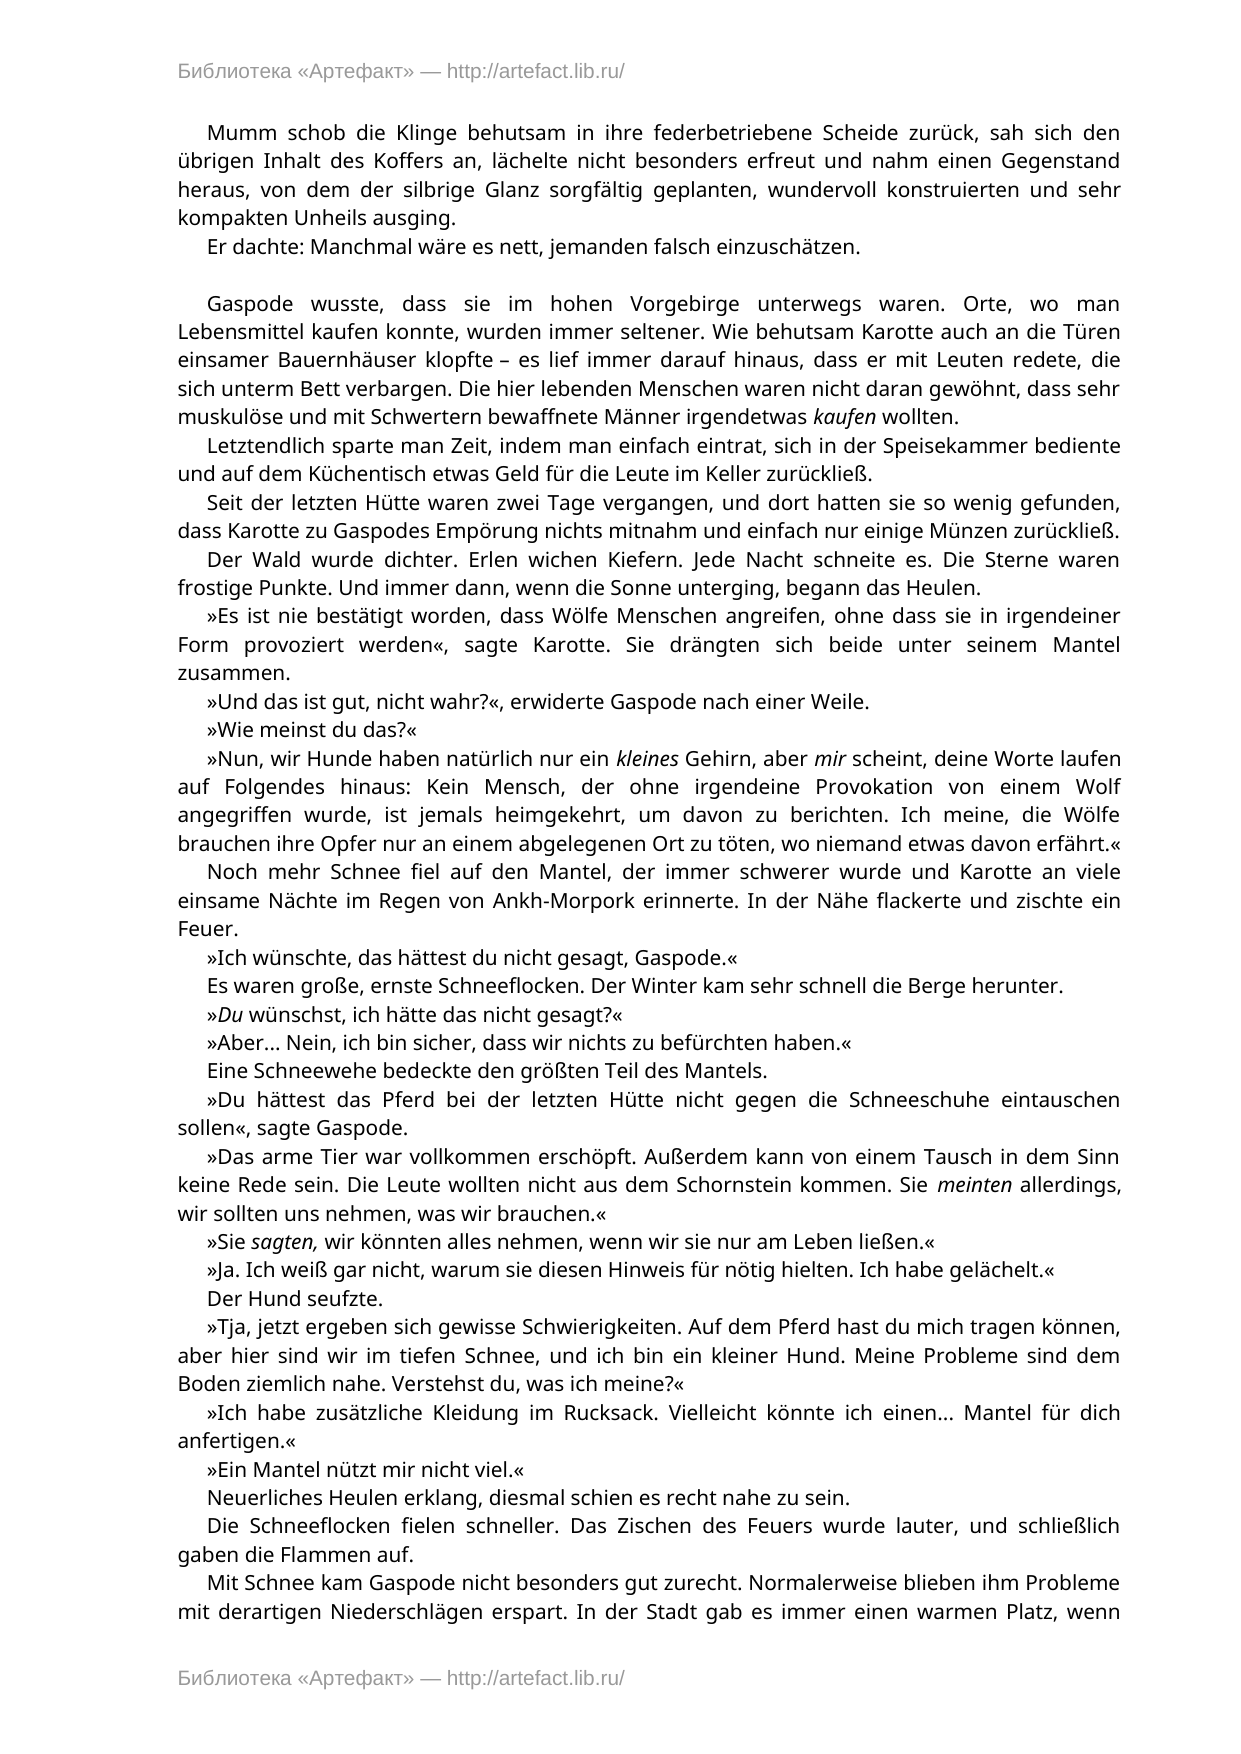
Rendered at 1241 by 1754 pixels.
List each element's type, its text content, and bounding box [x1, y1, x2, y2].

text »Du wünschst, ich hätte das nicht gesagt?« [177, 1000, 1122, 1028]
text »Ich wünschte, das hättest du nicht gesagt, Gaspode.« [177, 943, 1122, 971]
text Die Schneeflocken fielen schneller. Das Zischen des Feuers wurde lauter, und schließlich gaben die Flammen auf. [177, 1512, 1122, 1568]
text Letztendlich sparte man Zeit, indem man einfach eintrat, sich in der Speisekammer bediente und auf dem Küchentisch etwas Geld für die Leute im Keller zurückließ. [177, 431, 1122, 488]
text Gaspode wusste, dass sie im hohen Vorgebirge unterwegs waren. Orte, wo man Lebensmittel kaufen konnte, wurden immer seltener. Wie behutsam Karotte auch an die Türen einsamer Bauernhäuser klopfte – es lief immer darauf hinaus, dass er mit Leuten redete, die sich unterm Bett verbargen. Die hier lebenden Menschen waren nicht daran gewöhnt, dass sehr muskulöse und mit Schwertern bewaffnete Männer irgendetwas kaufen wollten. [177, 289, 1122, 431]
text Es waren große, ernste Schneeflocken. Der Winter kam sehr schnell die Berge herunter. [177, 971, 1122, 1000]
text Noch mehr Schnee fiel auf den Mantel, der immer schwerer wurde und Karotte an viele einsame Nächte im Regen von Ankh-Morpork erinnerte. In der Nähe flackerte und zischte ein Feuer. [177, 857, 1122, 943]
text Eine Schneewehe bedeckte den größten Teil des Mantels. [177, 1057, 1122, 1085]
text »Nun, wir Hunde haben natürlich nur ein kleines Gehirn, aber mir scheint, deine Worte laufen auf Folgendes hinaus: Kein Mensch, der ohne irgendeine Provokation von einem Wolf angegriffen wurde, ist jemals heimgekehrt, um davon zu berichten. Ich meine, die Wölfe brauchen ihre Opfer nur an einem abgelegenen Ort zu töten, wo niemand etwas davon erfährt.« [177, 744, 1122, 857]
text Seit der letzten Hütte waren zwei Tage vergangen, und dort hatten sie so wenig gefunden, dass Karotte zu Gaspodes Empörung nichts mitnahm und einfach nur einige Münzen zurückließ. [177, 488, 1122, 545]
text Mumm schob die Klinge behutsam in ihre federbetriebene Scheide zurück, sah sich den übrigen Inhalt des Koffers an, lächelte nicht besonders erfreut und nahm einen Gegenstand heraus, von dem der silbrige Glanz sorgfältig geplanten, wundervoll konstruierten und sehr kompakten Unheils ausging. [177, 118, 1122, 232]
text »Du hättest das Pferd bei der letzten Hütte nicht gegen die Schneeschuhe eintauschen sollen«, sagte Gaspode. [177, 1085, 1122, 1142]
text Neuerliches Heulen erklang, diesmal schien es recht nahe zu sein. [177, 1483, 1122, 1512]
text »Ein Mantel nützt mir nicht viel.« [177, 1455, 1122, 1483]
text »Aber... Nein, ich bin sicher, dass wir nichts zu befürchten haben.« [177, 1028, 1122, 1057]
text »Sie sagten, wir könnten alles nehmen, wenn wir sie nur am Leben ließen.« [177, 1227, 1122, 1256]
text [177, 1568, 1122, 1625]
text »Und das ist gut, nicht wahr?«, erwiderte Gaspode nach einer Weile. [177, 687, 1122, 715]
text »Tja, jetzt ergeben sich gewisse Schwierigkeiten. Auf dem Pferd hast du mich tragen können, aber hier sind wir im tiefen Schnee, und ich bin ein kleiner Hund. Meine Probleme sind dem Boden ziemlich nahe. Verstehst du, was ich meine?« [177, 1312, 1122, 1398]
text Er dachte: Manchmal wäre es nett, jemanden falsch einzuschätzen. [177, 232, 1122, 260]
text »Es ist nie bestätigt worden, dass Wölfe Menschen angreifen, ohne dass sie in irgendeiner Form provoziert werden«, sagte Karotte. Sie drängten sich beide unter seinem Mantel zusammen. [177, 602, 1122, 687]
text »Wie meinst du das?« [177, 715, 1122, 744]
text »Ich habe zusätzliche Kleidung im Rucksack. Vielleicht könnte ich einen... Mantel für dich anfertigen.« [177, 1398, 1122, 1455]
text Der Wald wurde dichter. Erlen wichen Kiefern. Jede Nacht schneite es. Die Sterne waren frostige Punkte. Und immer dann, wenn die Sonne unterging, begann das Heulen. [177, 545, 1122, 602]
text »Ja. Ich weiß gar nicht, warum sie diesen Hinweis für nötig hielten. Ich habe gelächelt.« [177, 1256, 1122, 1284]
text Der Hund seufzte. [177, 1284, 1122, 1312]
text »Das arme Tier war vollkommen erschöpft. Außerdem kann von einem Tausch in dem Sinn keine Rede sein. Die Leute wollten nicht aus dem Schornstein kommen. Sie meinten allerdings, wir sollten uns nehmen, was wir brauchen.« [177, 1142, 1122, 1227]
